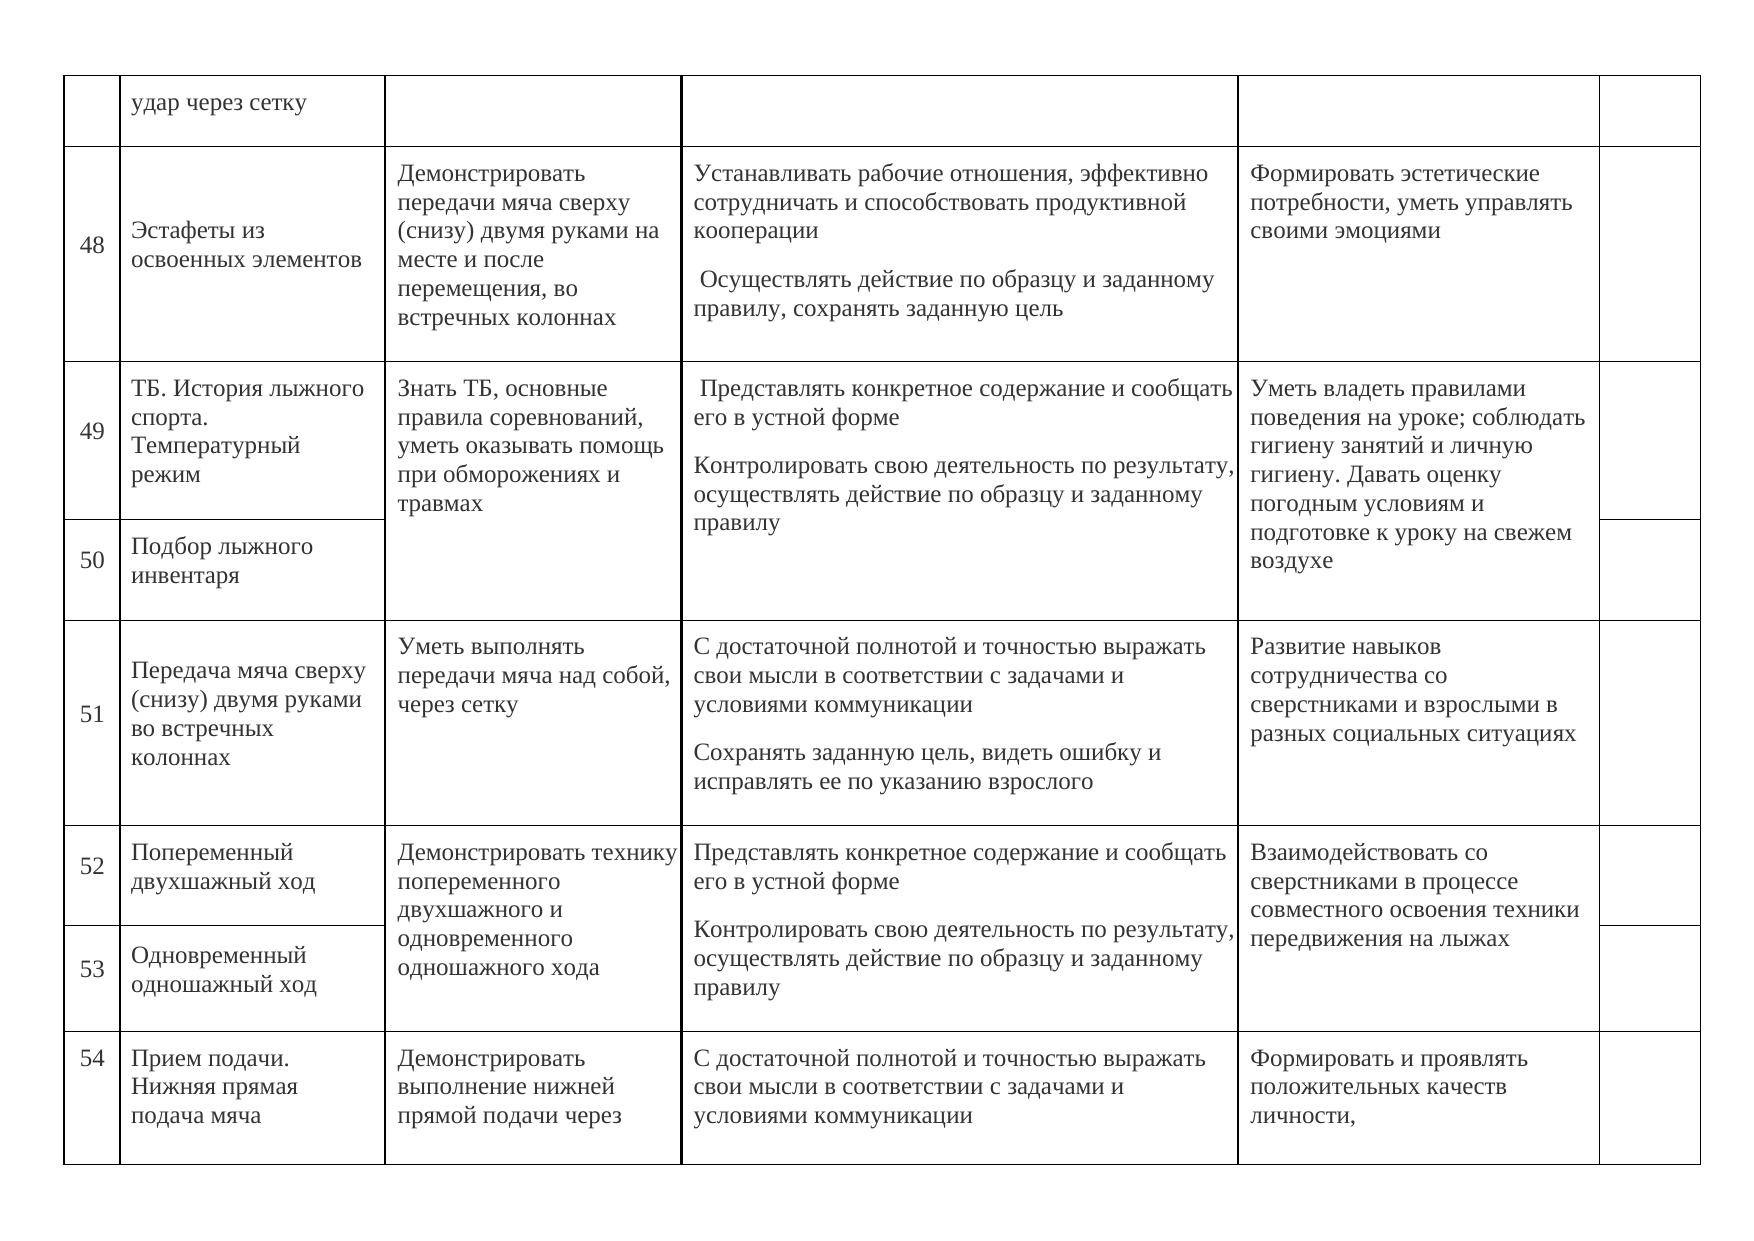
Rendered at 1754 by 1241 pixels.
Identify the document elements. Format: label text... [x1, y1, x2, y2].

table_cell [1600, 520, 1700, 619]
table_cell Взаимодействовать со сверстниками в процессе совместного освоения техники передвижения на лыжах [1239, 826, 1599, 1031]
table_cell 53 [65, 926, 119, 1031]
table_cell [1600, 147, 1700, 361]
table_cell Знать ТБ, основные правила соревнований, уметь оказывать помощь при обморожениях и травмах [386, 362, 680, 619]
table_cell Демонстрировать передачи мяча сверху (снизу) двумя руками на месте и после перемещения, во встречных колоннах [386, 147, 680, 361]
table_cell Передача мяча сверху (снизу) двумя руками во встречных колоннах [121, 621, 384, 825]
table_cell 49 [65, 362, 119, 518]
table_cell [1600, 362, 1700, 518]
table_cell Устанавливать рабочие отношения, эффективно сотрудничать и способствовать продуктивной кооперации Осуществлять действие по образцу и заданному правилу, сохранять заданную цель [683, 147, 1237, 361]
table_cell Уметь выполнять передачи мяча над собой, через сетку [386, 621, 680, 825]
table_cell Одновременный одношажный ход [121, 926, 384, 1031]
table_cell Представлять конкретное содержание и сообщать его в устной форме Контролировать свою деятельность по результату, осуществлять действие по образцу и заданному правилу [683, 826, 1237, 1031]
table_cell Формировать эстетические потребности, уметь управлять своими эмоциями [1239, 147, 1599, 361]
table_cell Эстафеты из освоенных элементов [121, 147, 384, 361]
table_cell 52 [65, 826, 119, 925]
table_cell [1600, 926, 1700, 1031]
table_cell Развитие навыков сотрудничества со сверстниками и взрослыми в разных социальных ситуациях [1239, 621, 1599, 825]
table_cell Попеременный двухшажный ход [121, 826, 384, 925]
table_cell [121, 1032, 384, 1164]
table_cell 54 [65, 1032, 119, 1164]
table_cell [683, 1032, 1237, 1164]
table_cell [386, 1032, 680, 1164]
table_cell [1239, 1032, 1599, 1164]
table_cell Уметь владеть правилами поведения на уроке; соблюдать гигиену занятий и личную гигиену. Давать оценку погодным условиям и подготовке к уроку на свежем воздухе [1239, 362, 1599, 619]
table_cell 51 [65, 621, 119, 825]
table_cell [1600, 1032, 1700, 1164]
table_cell 50 [65, 520, 119, 619]
table_cell 47 [65, 76, 119, 146]
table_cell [121, 76, 384, 146]
table_cell 48 [65, 147, 119, 361]
table_cell Подбор лыжного инвентаря [121, 520, 384, 619]
table_cell Представлять конкретное содержание и сообщать его в устной форме Контролировать свою деятельность по результату, осуществлять действие по образцу и заданному правилу [683, 362, 1237, 619]
table_cell ТБ. История лыжного спорта. Температурный режим [121, 362, 384, 518]
table_cell [1600, 826, 1700, 925]
table_cell [1600, 76, 1700, 146]
table_cell [1600, 621, 1700, 825]
table_cell Демонстрировать технику попеременного двухшажного и одновременного одношажного хода [386, 826, 680, 1031]
